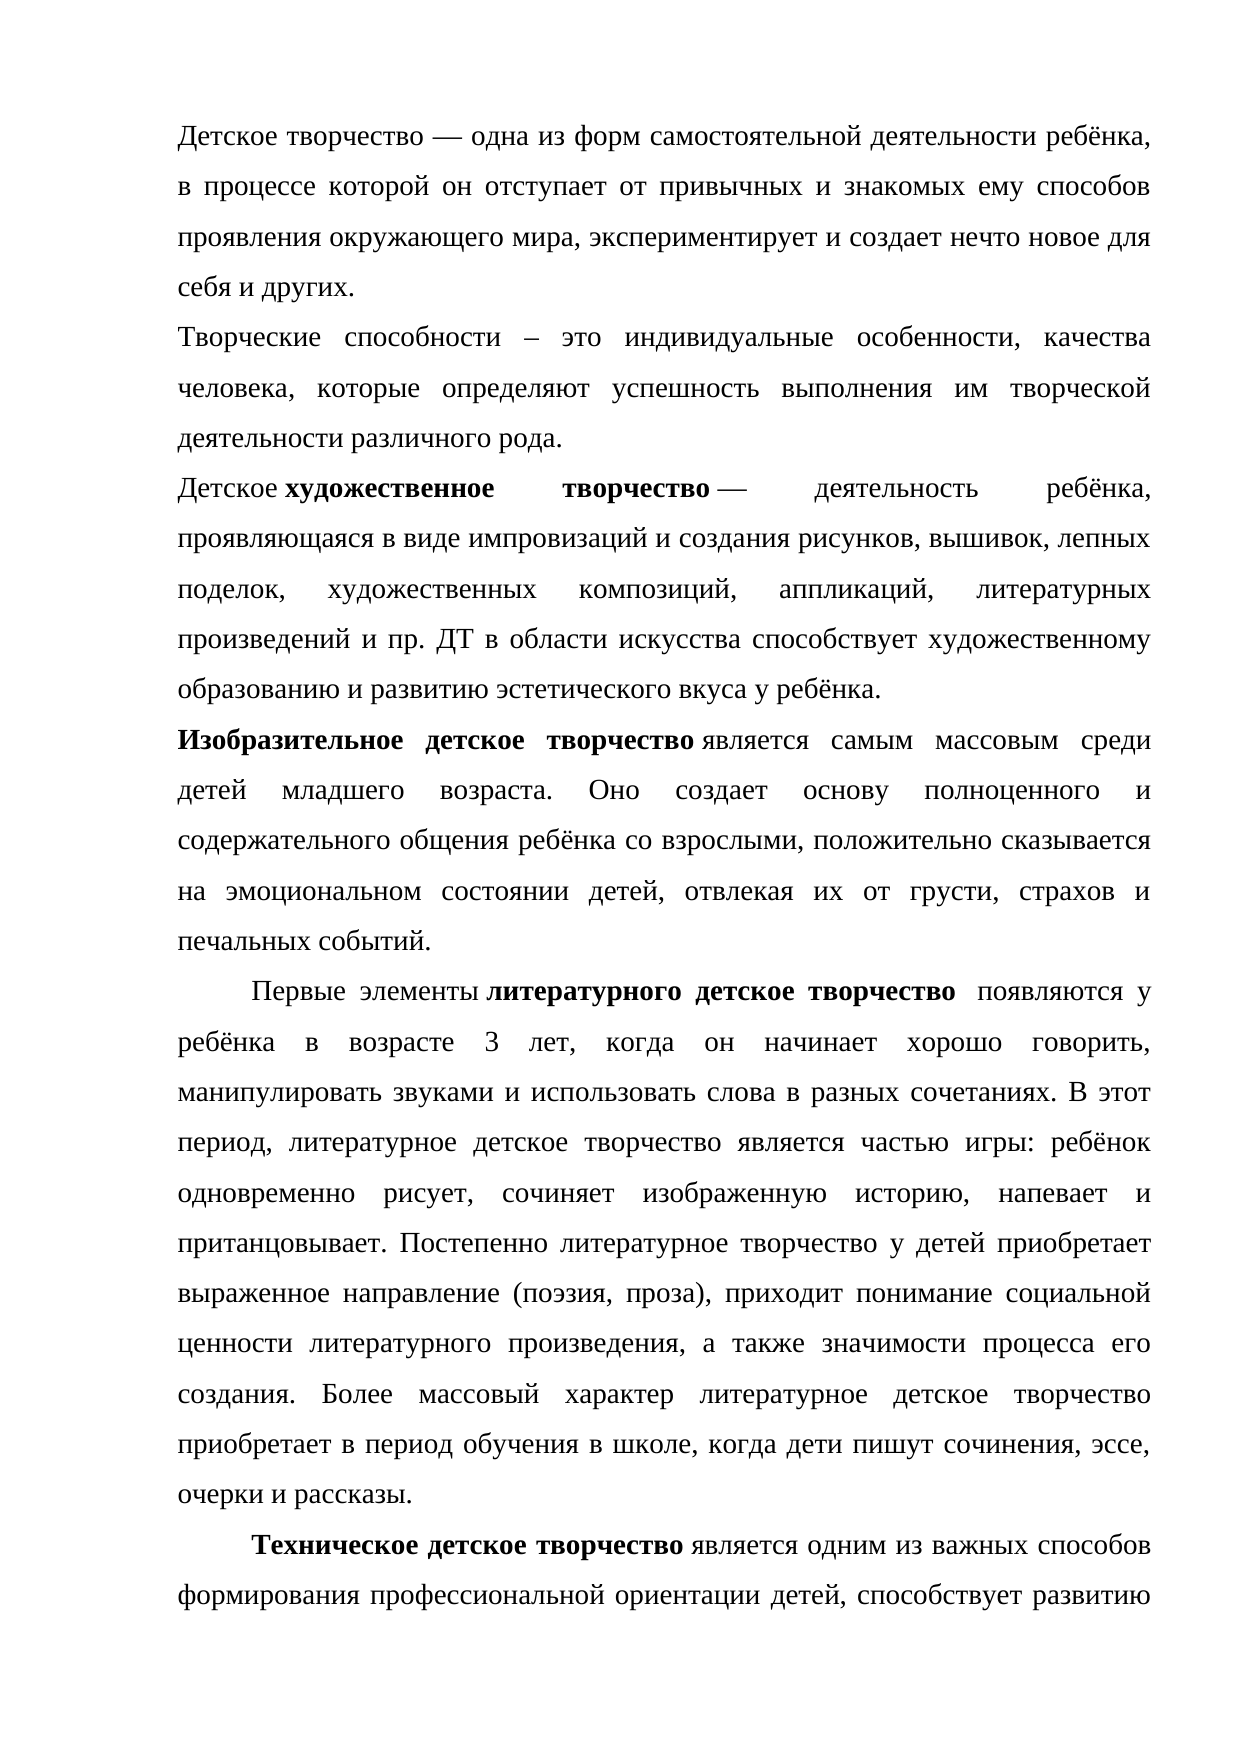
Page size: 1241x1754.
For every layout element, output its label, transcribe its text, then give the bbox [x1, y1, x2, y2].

text Детское художественное творчество — деятельность ребёнка, проявляющаяся в виде импровизаций и создания рисунков, вышивок, лепных поделок, художественных композиций, аппликаций, литературных произведений и пр. ДТ в области искусства способствует художественному образованию и развитию эстетического вкуса у ребёнка. [177, 470, 1152, 705]
text Творческие способности – это индивидуальные особенности, качества человека, которые определяют успешность выполнения им творческой деятельности различного рода. [177, 319, 1152, 453]
text Первые элементы литературного детское творчество появляются у ребёнка в возрасте 3 лет, когда он начинает хорошо говорить, манипулировать звуками и использовать слова в разных сочетаниях. В этот период, литературное детское творчество является частью игры: ребёнок одновременно рисует, сочиняет изображенную историю, напевает и пританцовывает. Постепенно литературное творчество у детей приобретает выраженное направление (поэзия, проза), приходит понимание социальной ценности литературного произведения, а также значимости процесса его создания. Более массовый характер литературное детское творчество приобретает в период обучения в школе, когда дети пишут сочинения, эссе, очерки и рассказы. [177, 973, 1152, 1510]
text Изобразительное детское творчество является самым массовым среди детей младшего возраста. Оно создает основу полноценного и содержательного общения ребёнка со взрослыми, положительно сказывается на эмоциональном состоянии детей, отвлекая их от грусти, страхов и печальных событий. [177, 722, 1152, 957]
text Детское творчество — одна из форм самостоятельной деятельности ребёнка, в процессе которой он отступает от привычных и знакомых ему способов проявления окружающего мира, экспериментирует и создает нечто новое для себя и других. [177, 118, 1152, 303]
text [177, 1527, 1152, 1611]
